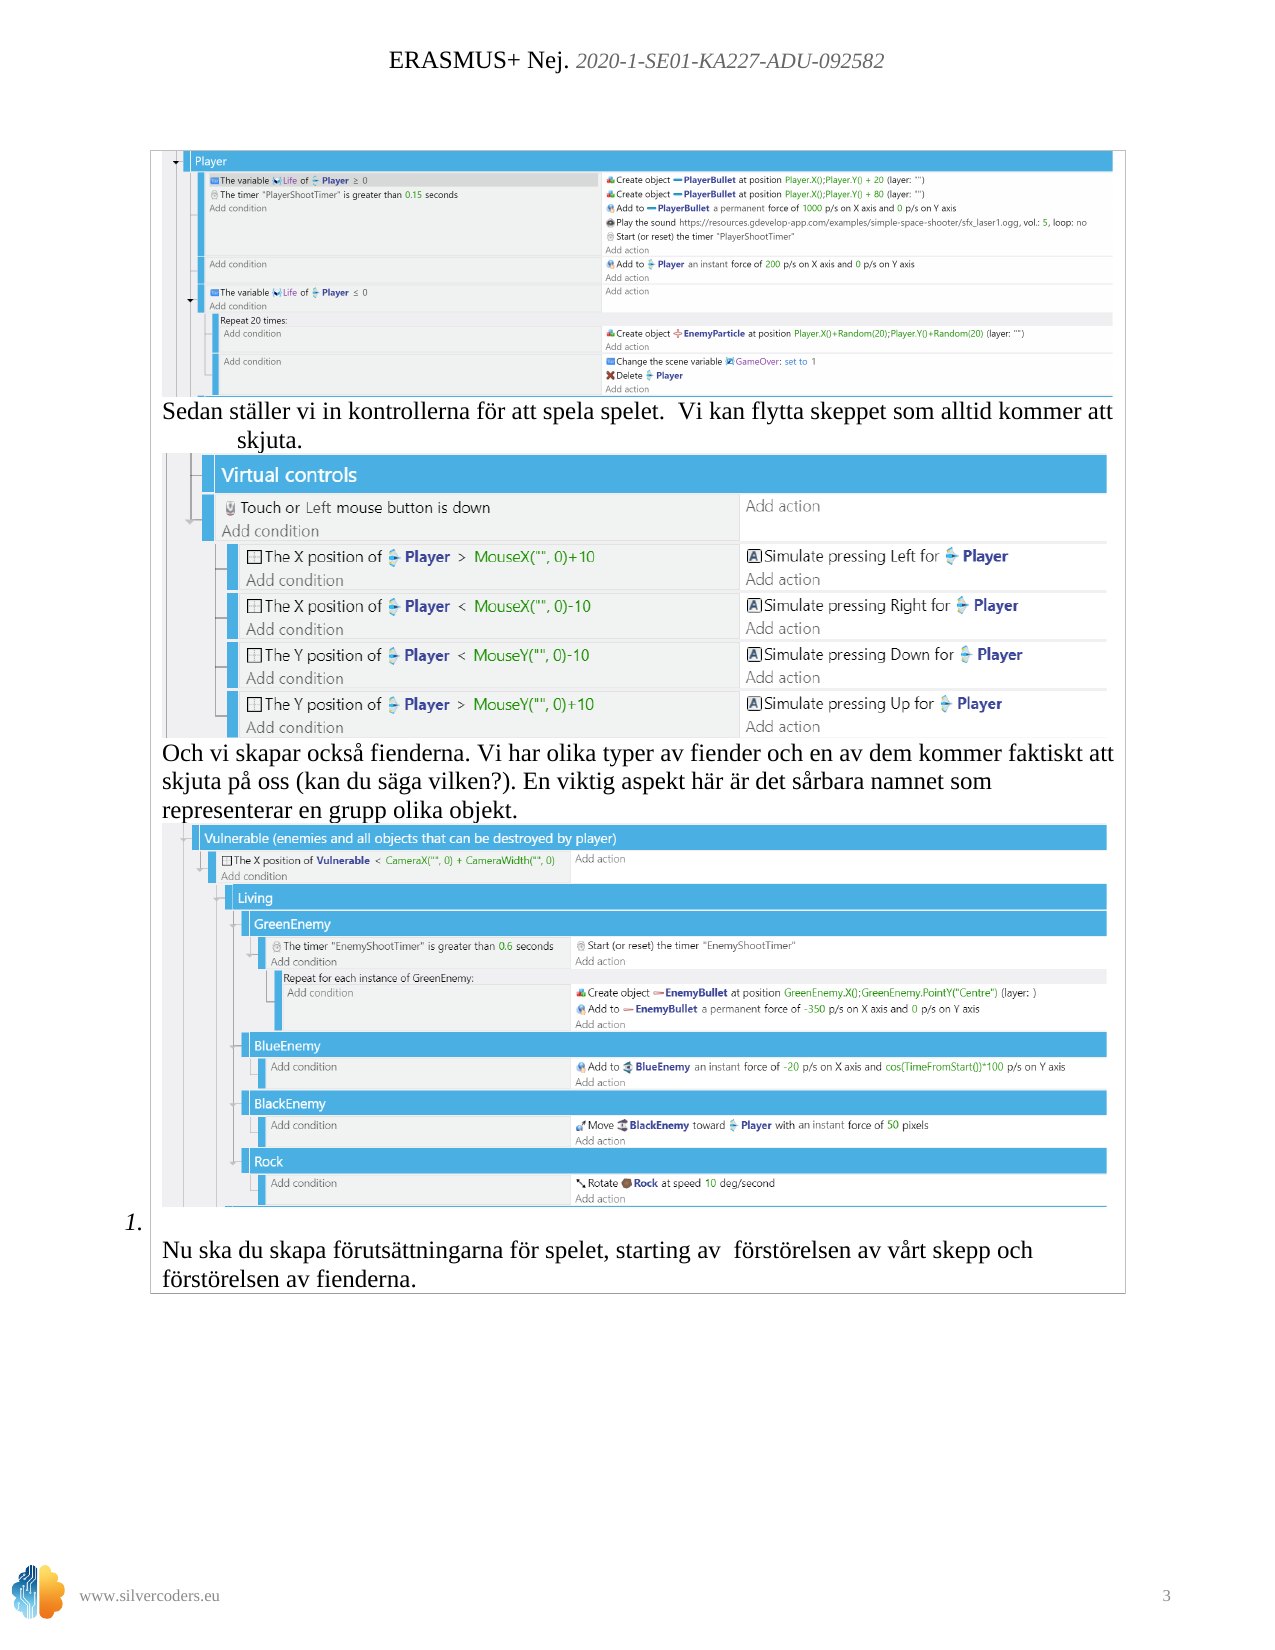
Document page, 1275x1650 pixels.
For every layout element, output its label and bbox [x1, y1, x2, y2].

picture [161, 823, 1107, 1207]
picture [11, 1565, 65, 1619]
picture [161, 453, 1107, 738]
table_cell [151, 151, 1125, 1293]
picture [161, 151, 1113, 397]
